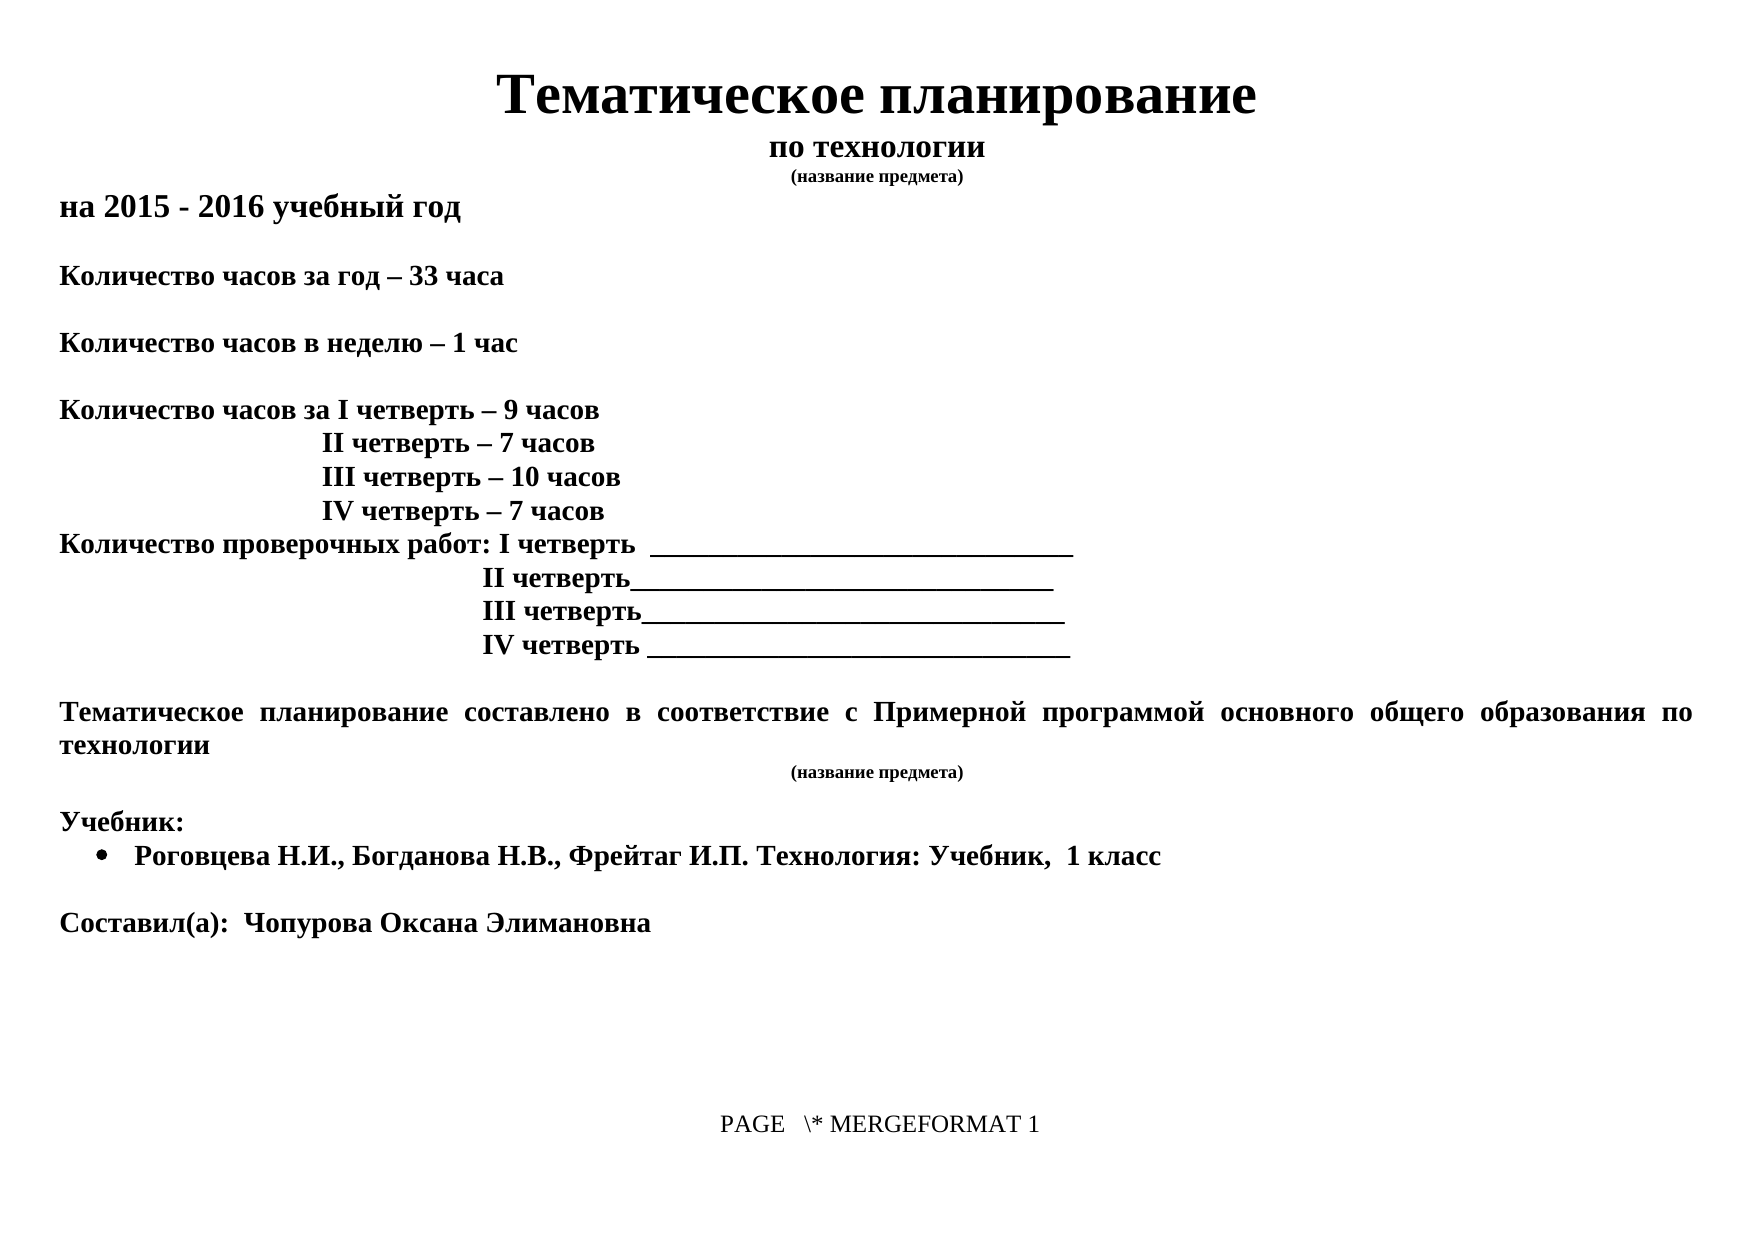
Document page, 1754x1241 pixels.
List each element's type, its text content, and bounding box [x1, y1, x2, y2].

text Тематическое планирование [59, 59, 1695, 126]
text по технологии [59, 126, 1695, 164]
text Количество проверочных работ: I четверть _____________________________ [59, 526, 1695, 560]
text Тематическое планирование составлено в соответствие с Примерной программой основного общего образования по технологии [59, 694, 1695, 761]
text (название предмета) [59, 761, 1695, 783]
text на 2015 - 2016 учебный год [59, 186, 1695, 224]
text III четверть_____________________________ [59, 593, 1695, 627]
text (название предмета) [59, 164, 1695, 186]
text II четверть – 7 часов [59, 426, 1695, 459]
text IV четверть _____________________________ [59, 627, 1695, 660]
list Роговцева Н.И., Богданова Н.В., Фрейтаг И.П. Технология: Учебник, 1 класс [97, 838, 1695, 871]
text Количество часов в неделю – 1 час [59, 325, 1695, 358]
text Количество часов за год – 33 часа [59, 258, 1695, 291]
text II четверть_____________________________ [59, 560, 1695, 593]
text Составил(а): Чопурова Оксана Элимановна [59, 905, 1695, 938]
text IV четверть – 7 часов [59, 493, 1695, 526]
text Учебник: [59, 804, 1695, 838]
text III четверть – 10 часов [59, 459, 1695, 493]
text Количество часов за I четверть – 9 часов [59, 392, 1695, 426]
